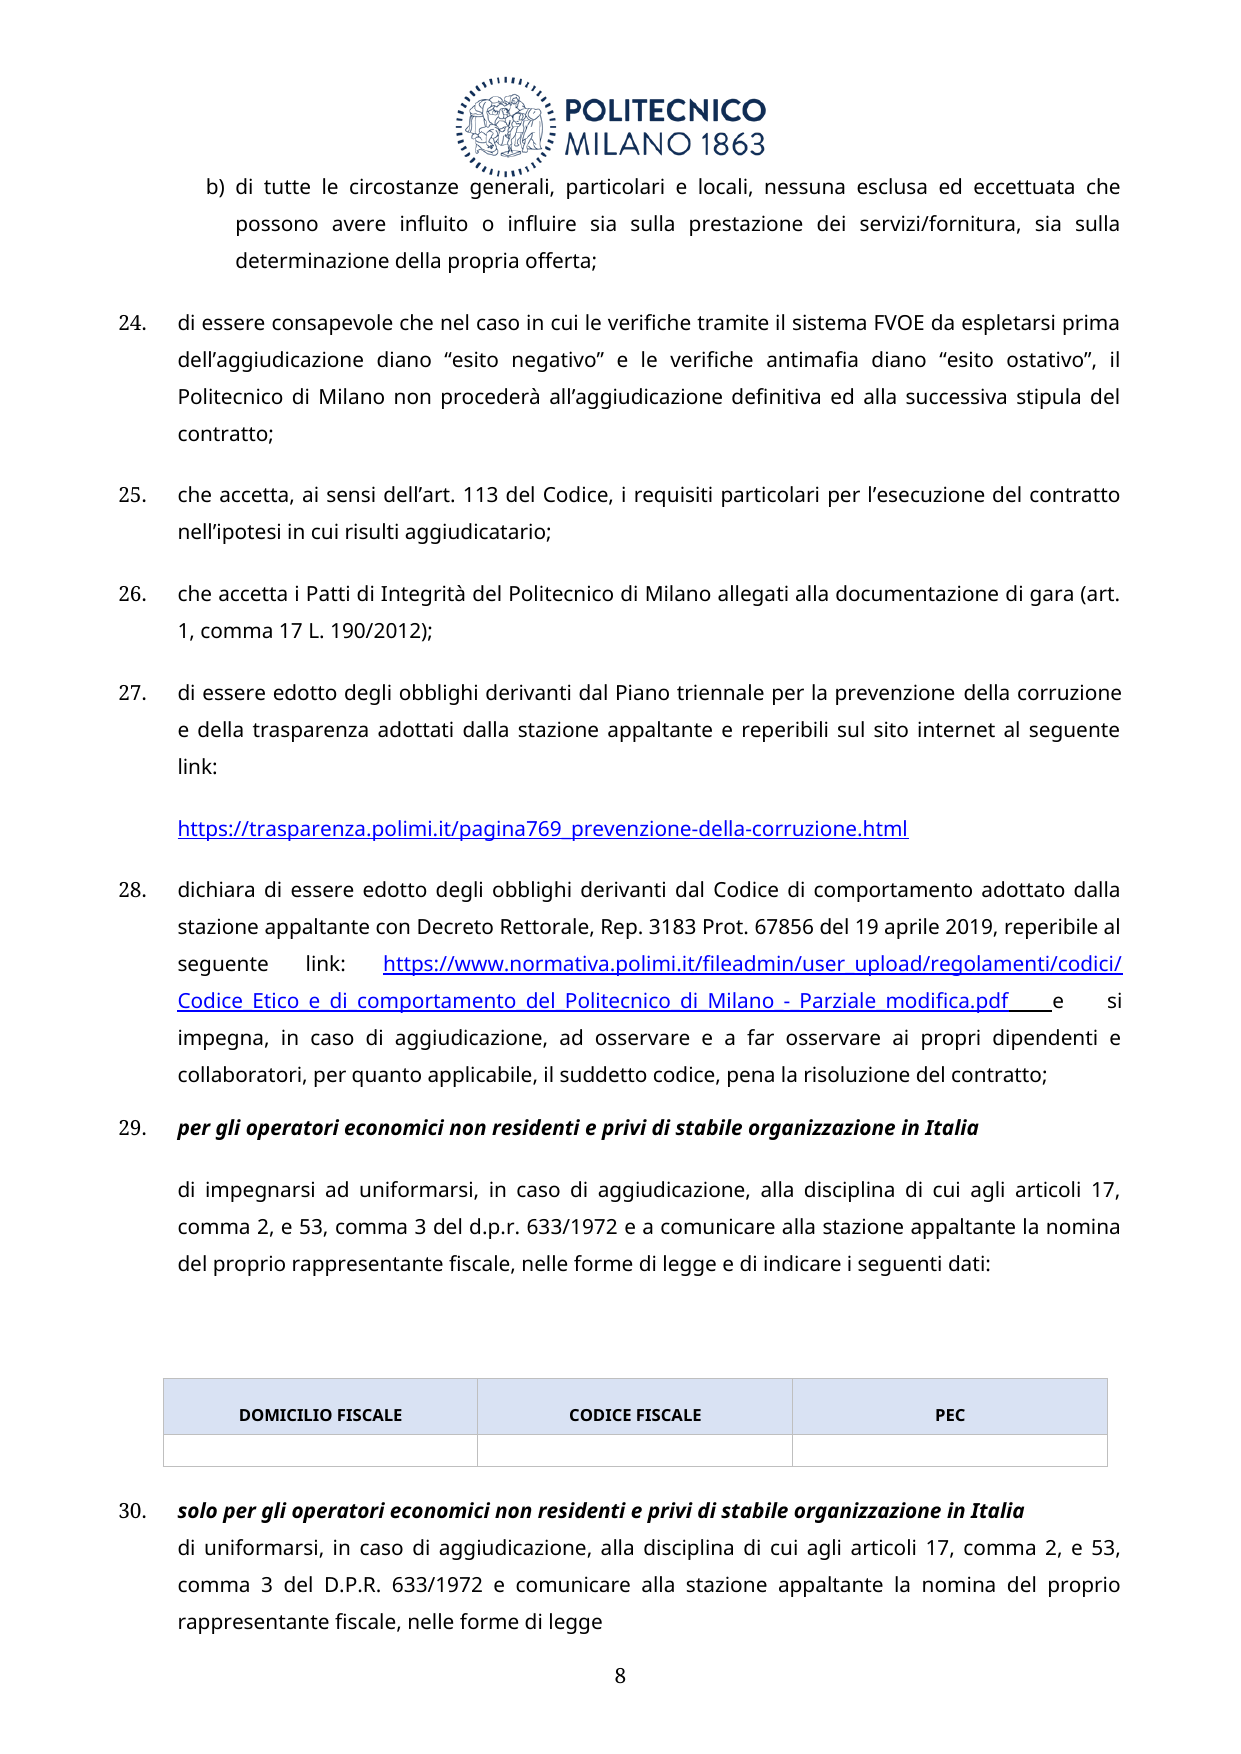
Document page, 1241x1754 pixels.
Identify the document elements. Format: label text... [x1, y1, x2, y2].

table_cell [793, 1435, 1107, 1466]
list https://trasparenza.polimi.it/pagina769_prevenzione-della-corruzione.html [177, 814, 1122, 842]
table_header DOMICILIO FISCALE [164, 1379, 477, 1434]
list di essere consapevole che nel caso in cui le verifiche tramite il sistema FVOE da espletarsi prima dell’aggiudicazione diano “esito negativo” e le verifiche antimafia diano “esito ostativo”, il Politecnico di Milano non procederà all’aggiudicazione definitiva ed alla successiva stipula del contratto; [118, 308, 1122, 447]
table_cell [164, 1435, 477, 1466]
list di essere edotto degli obblighi derivanti dal Piano triennale per la prevenzione della corruzione e della trasparenza adottati dalla stazione appaltante e reperibili sul sito internet al seguente link: [118, 678, 1122, 780]
picture [452, 73, 772, 172]
list dichiara di essere edotto degli obblighi derivanti dal Codice di comportamento adottato dalla stazione appaltante con Decreto Rettorale, Rep. 3183 Prot. 67856 del 19 aprile 2019, reperibile al seguente link: https://www.normativa.polimi.it/fileadmin/user_upload/regolamenti/codici/Codice_Etico_e_di_comportamento_del_Politecnico_di_Milano_-_Parziale_modifica.pdf e si impegna, in caso di aggiudicazione, ad osservare e a far osservare ai propri dipendenti e collaboratori, per quanto applicabile, il suddetto codice, pena la risoluzione del contratto; [118, 876, 1122, 1088]
table_cell [478, 1435, 792, 1466]
list di uniformarsi, in caso di aggiudicazione, alla disciplina di cui agli articoli 17, comma 2, e 53, comma 3 del D.P.R. 633/1972 e comunicare alla stazione appaltante la nomina del proprio rappresentante fiscale, nelle forme di legge [177, 1533, 1122, 1636]
list solo per gli operatori economici non residenti e privi di stabile organizzazione in Italia [118, 1497, 1122, 1525]
list che accetta i Patti di Integrità del Politecnico di Milano allegati alla documentazione di gara (art. 1, comma 17 L. 190/2012); [118, 579, 1122, 644]
list che accetta, ai sensi dell’art. 113 del Codice, i requisiti particolari per l’esecuzione del contratto nell’ipotesi in cui risulti aggiudicatario; [118, 481, 1122, 546]
list di tutte le circostanze generali, particolari e locali, nessuna esclusa ed eccettuata che possono avere influito o influire sia sulla prestazione dei servizi/fornitura, sia sulla determinazione della propria offerta; [206, 172, 1122, 274]
list per gli operatori economici non residenti e privi di stabile organizzazione in Italia [118, 1113, 1122, 1142]
table_header PEC [793, 1379, 1107, 1434]
list di impegnarsi ad uniformarsi, in caso di aggiudicazione, alla disciplina di cui agli articoli 17, comma 2, e 53, comma 3 del d.p.r. 633/1972 e a comunicare alla stazione appaltante la nomina del proprio rappresentante fiscale, nelle forme di legge e di indicare i seguenti dati: [177, 1175, 1122, 1277]
table_header CODICE FISCALE [478, 1379, 792, 1434]
